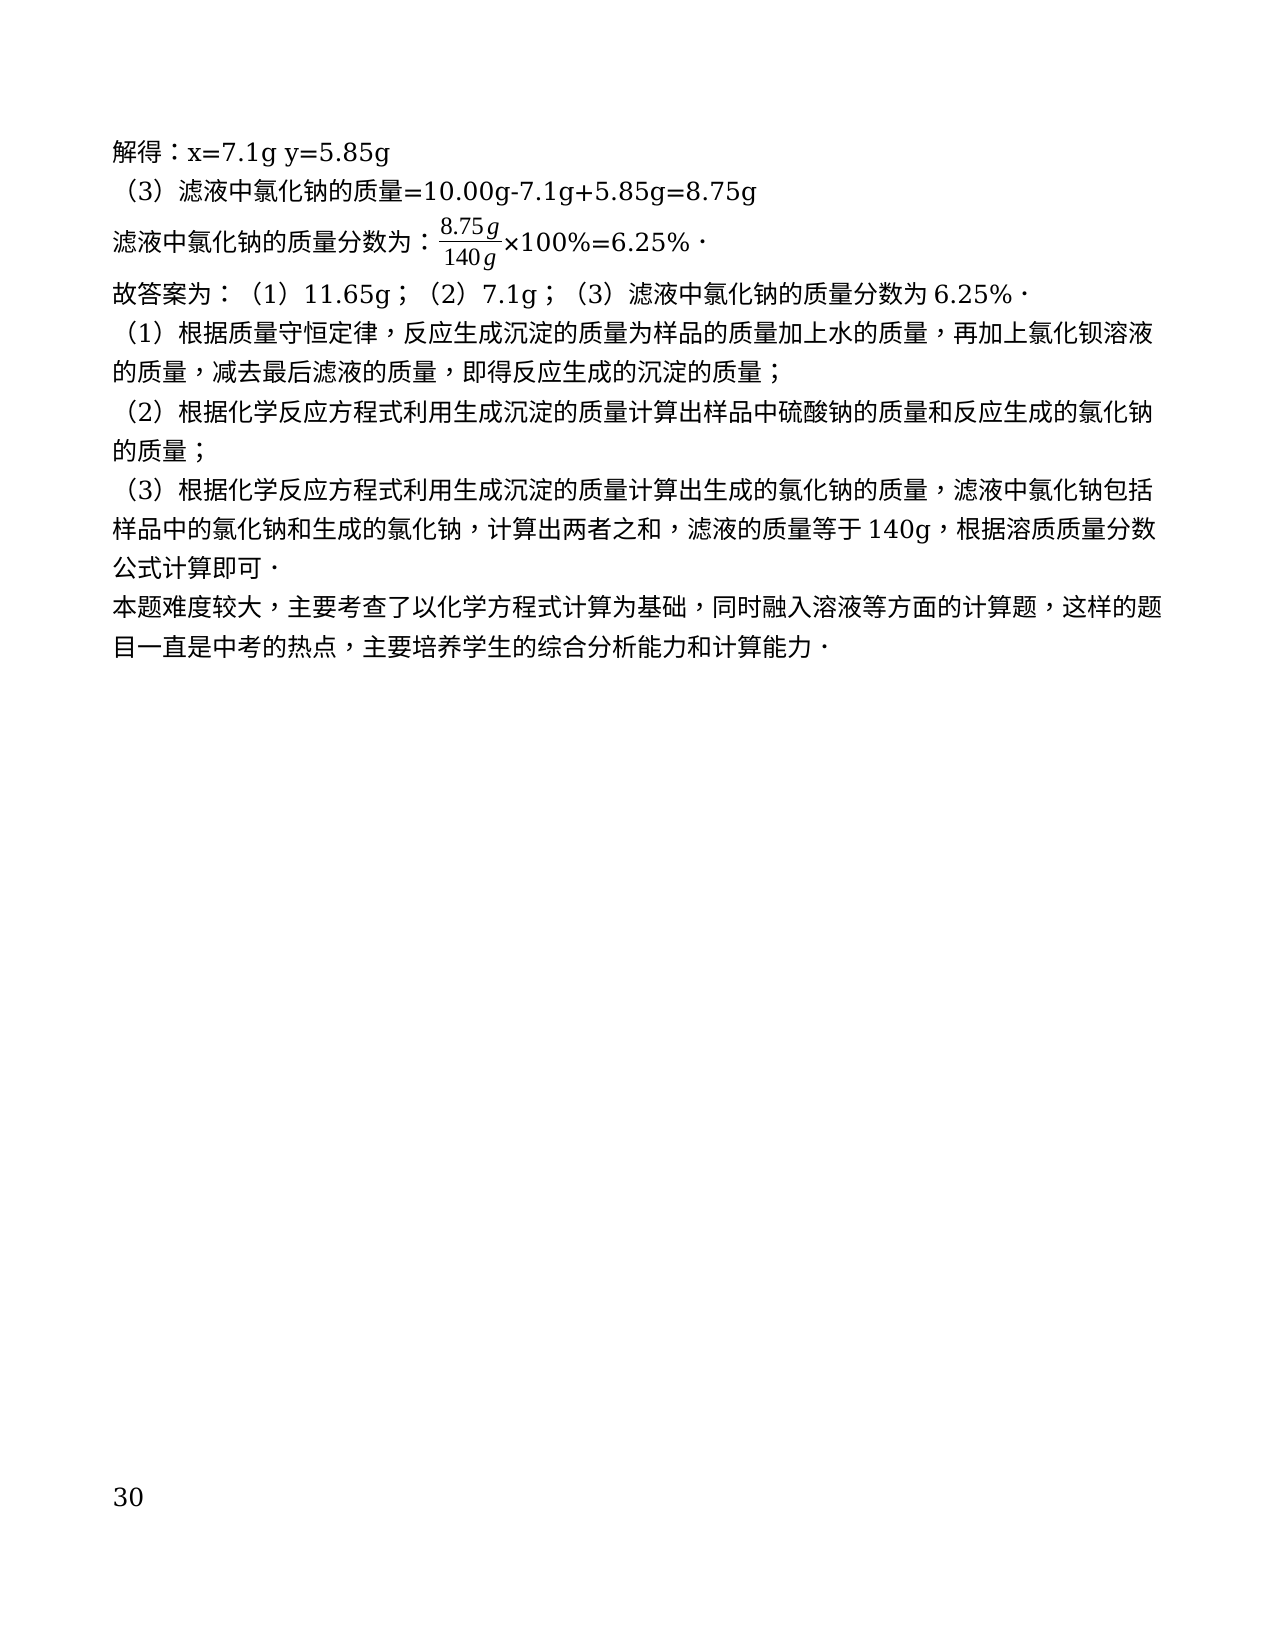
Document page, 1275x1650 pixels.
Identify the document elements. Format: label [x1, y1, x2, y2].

text [112, 134, 1163, 663]
